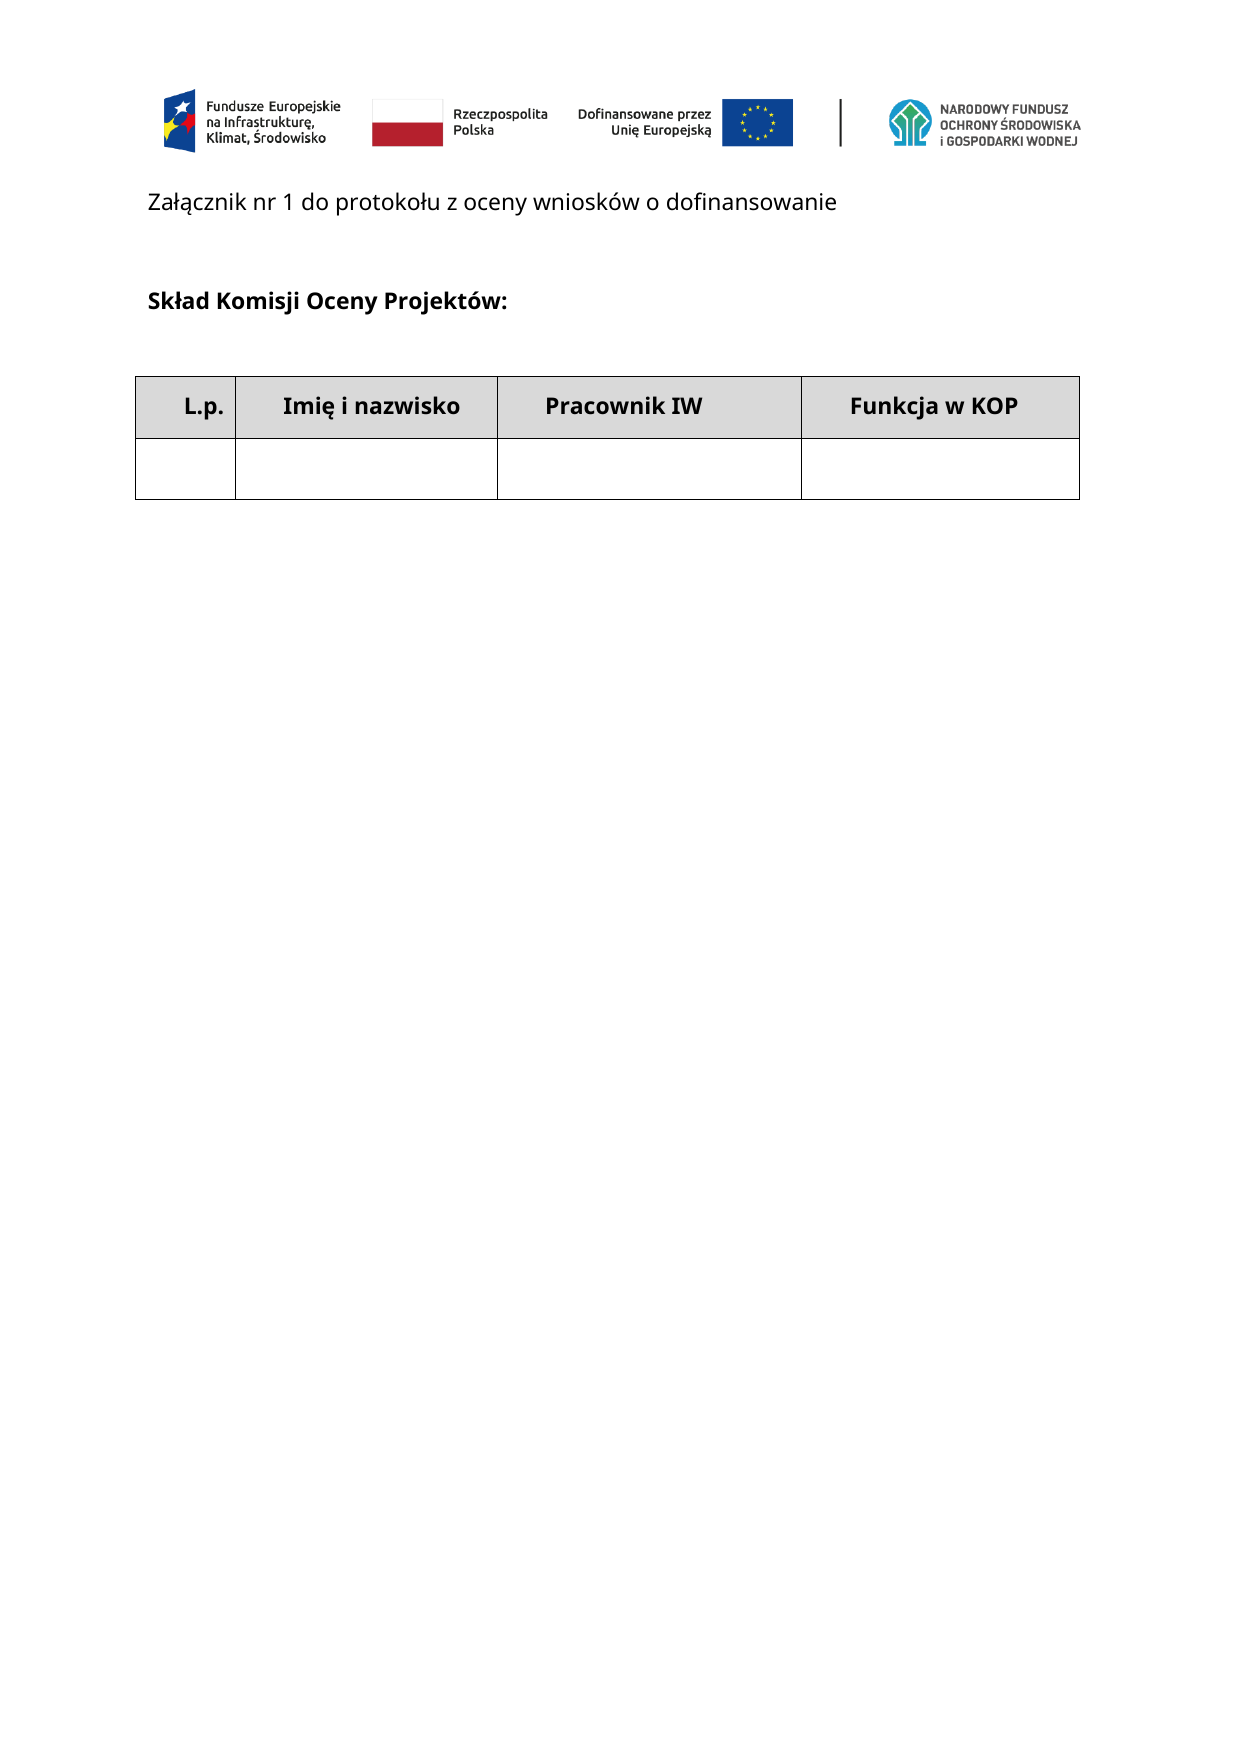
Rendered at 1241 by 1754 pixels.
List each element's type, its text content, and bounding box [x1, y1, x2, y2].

table_header Pracownik IW [498, 377, 801, 438]
table_cell [802, 439, 1079, 499]
picture [147, 73, 1093, 168]
table_cell [236, 439, 497, 499]
table_header Funkcja w KOP [802, 377, 1079, 438]
text Skład Komisji Oceny Projektów: [148, 285, 1093, 316]
table_cell [498, 439, 801, 499]
table_header L.p. [136, 377, 235, 438]
text Załącznik nr 1 do protokołu z oceny wniosków o dofinansowanie [148, 186, 1093, 217]
table_header Imię i nazwisko [236, 377, 497, 438]
table_cell [136, 439, 235, 499]
